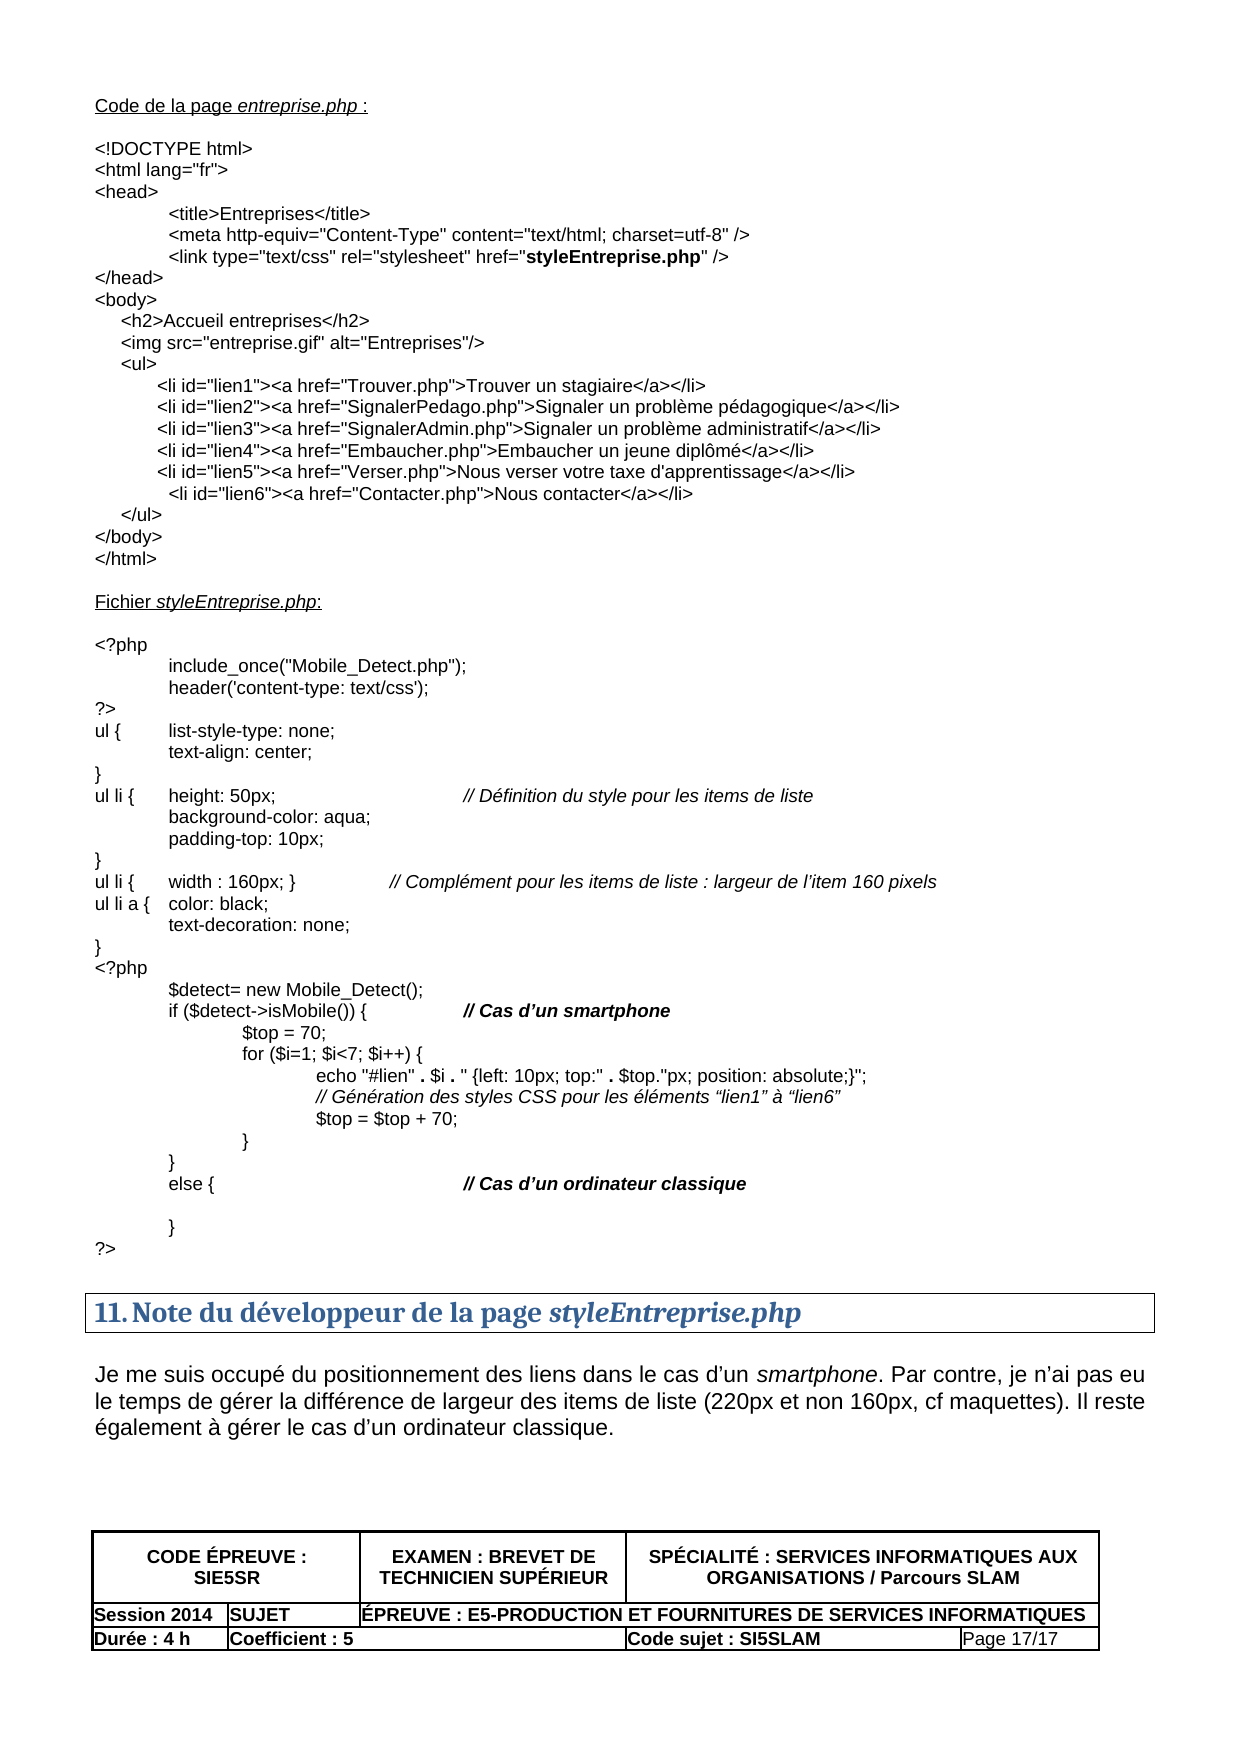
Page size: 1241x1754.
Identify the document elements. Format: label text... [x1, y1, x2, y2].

text <html lang="fr"> [94, 159, 1146, 181]
text </ul> [94, 504, 1146, 526]
text $top = 70; [94, 1022, 1146, 1043]
text ?> [94, 1237, 1146, 1259]
text include_once("Mobile_Detect.php"); [94, 655, 1146, 677]
text background-color: aqua; [94, 806, 1146, 828]
text ul li a { color: black; [94, 892, 1146, 914]
text if ($detect->isMobile()) { // Cas d’un smartphone [94, 1000, 1146, 1022]
text <img src="entreprise.gif" alt="Entreprises"/> [94, 332, 1146, 353]
text <li id="lien3"><a href="SignalerAdmin.php">Signaler un problème administratif</a></li> [94, 418, 1146, 439]
subtitle Note du développeur de la page styleEntreprise.php [86, 1294, 1154, 1332]
text <?php [94, 633, 1146, 655]
text <link type="text/css" rel="stylesheet" href="styleEntreprise.php" /> [94, 245, 1146, 267]
text } [94, 935, 1146, 957]
text <?php [94, 957, 1146, 978]
text <head> [94, 181, 1146, 202]
text <body> [94, 288, 1146, 310]
text for ($i=1; $i<7; $i++) { [94, 1043, 1146, 1065]
text } [94, 1216, 1146, 1237]
text <li id="lien6"><a href="Contacter.php">Nous contacter</a></li> [94, 483, 1146, 504]
text } [94, 1151, 1146, 1173]
text // Génération des styles CSS pour les éléments “lien1” à “lien6” [94, 1086, 1146, 1108]
text } [94, 1129, 1146, 1151]
text $detect= new Mobile_Detect(); [94, 978, 1146, 1000]
text } [94, 763, 1146, 784]
text </head> [94, 267, 1146, 288]
text } [94, 849, 1146, 871]
text header('content-type: text/css'); [94, 677, 1146, 698]
text <ul> [94, 353, 1146, 375]
text <meta http-equiv="Content-Type" content="text/html; charset=utf-8" /> [94, 224, 1146, 245]
text padding-top: 10px; [94, 828, 1146, 849]
text <!DOCTYPE html> [94, 138, 1146, 159]
text Fichier styleEntreprise.php: [94, 590, 1146, 612]
text </body> [94, 526, 1146, 547]
text ul li { height: 50px; // Définition du style pour les items de liste [94, 784, 1146, 806]
text else { // Cas d’un ordinateur classique [94, 1173, 1146, 1194]
text $top = $top + 70; [94, 1108, 1146, 1129]
text <li id="lien2"><a href="SignalerPedago.php">Signaler un problème pédagogique</a></li> [94, 396, 1146, 418]
text <h2>Accueil entreprises</h2> [94, 310, 1146, 332]
text ul li { width : 160px; } // Complément pour les items de liste : largeur de l’item 160 pixels [94, 871, 1146, 892]
text </html> [94, 547, 1146, 569]
text <li id="lien4"><a href="Embaucher.php">Embaucher un jeune diplômé</a></li> [94, 439, 1146, 461]
text echo "#lien" . $i . " {left: 10px; top:" . $top."px; position: absolute;}"; [94, 1065, 1146, 1086]
text Code de la page entreprise.php : [94, 94, 1146, 116]
text Je me suis occupé du positionnement des liens dans le cas d’un smartphone. Par contre, je n’ai pas eu le temps de gérer la différence de largeur des items de liste (220px et non 160px, cf maquettes). Il reste également à gérer le cas d’un ordinateur classique. [94, 1361, 1146, 1441]
text <title>Entreprises</title> [94, 202, 1146, 224]
text <li id="lien5"><a href="Verser.php">Nous verser votre taxe d'apprentissage</a></li> [94, 461, 1146, 483]
text text-decoration: none; [94, 914, 1146, 935]
text ?> [94, 698, 1146, 720]
text ul { list-style-type: none; [94, 720, 1146, 741]
text <li id="lien1"><a href="Trouver.php">Trouver un stagiaire</a></li> [94, 375, 1146, 396]
text text-align: center; [94, 741, 1146, 763]
